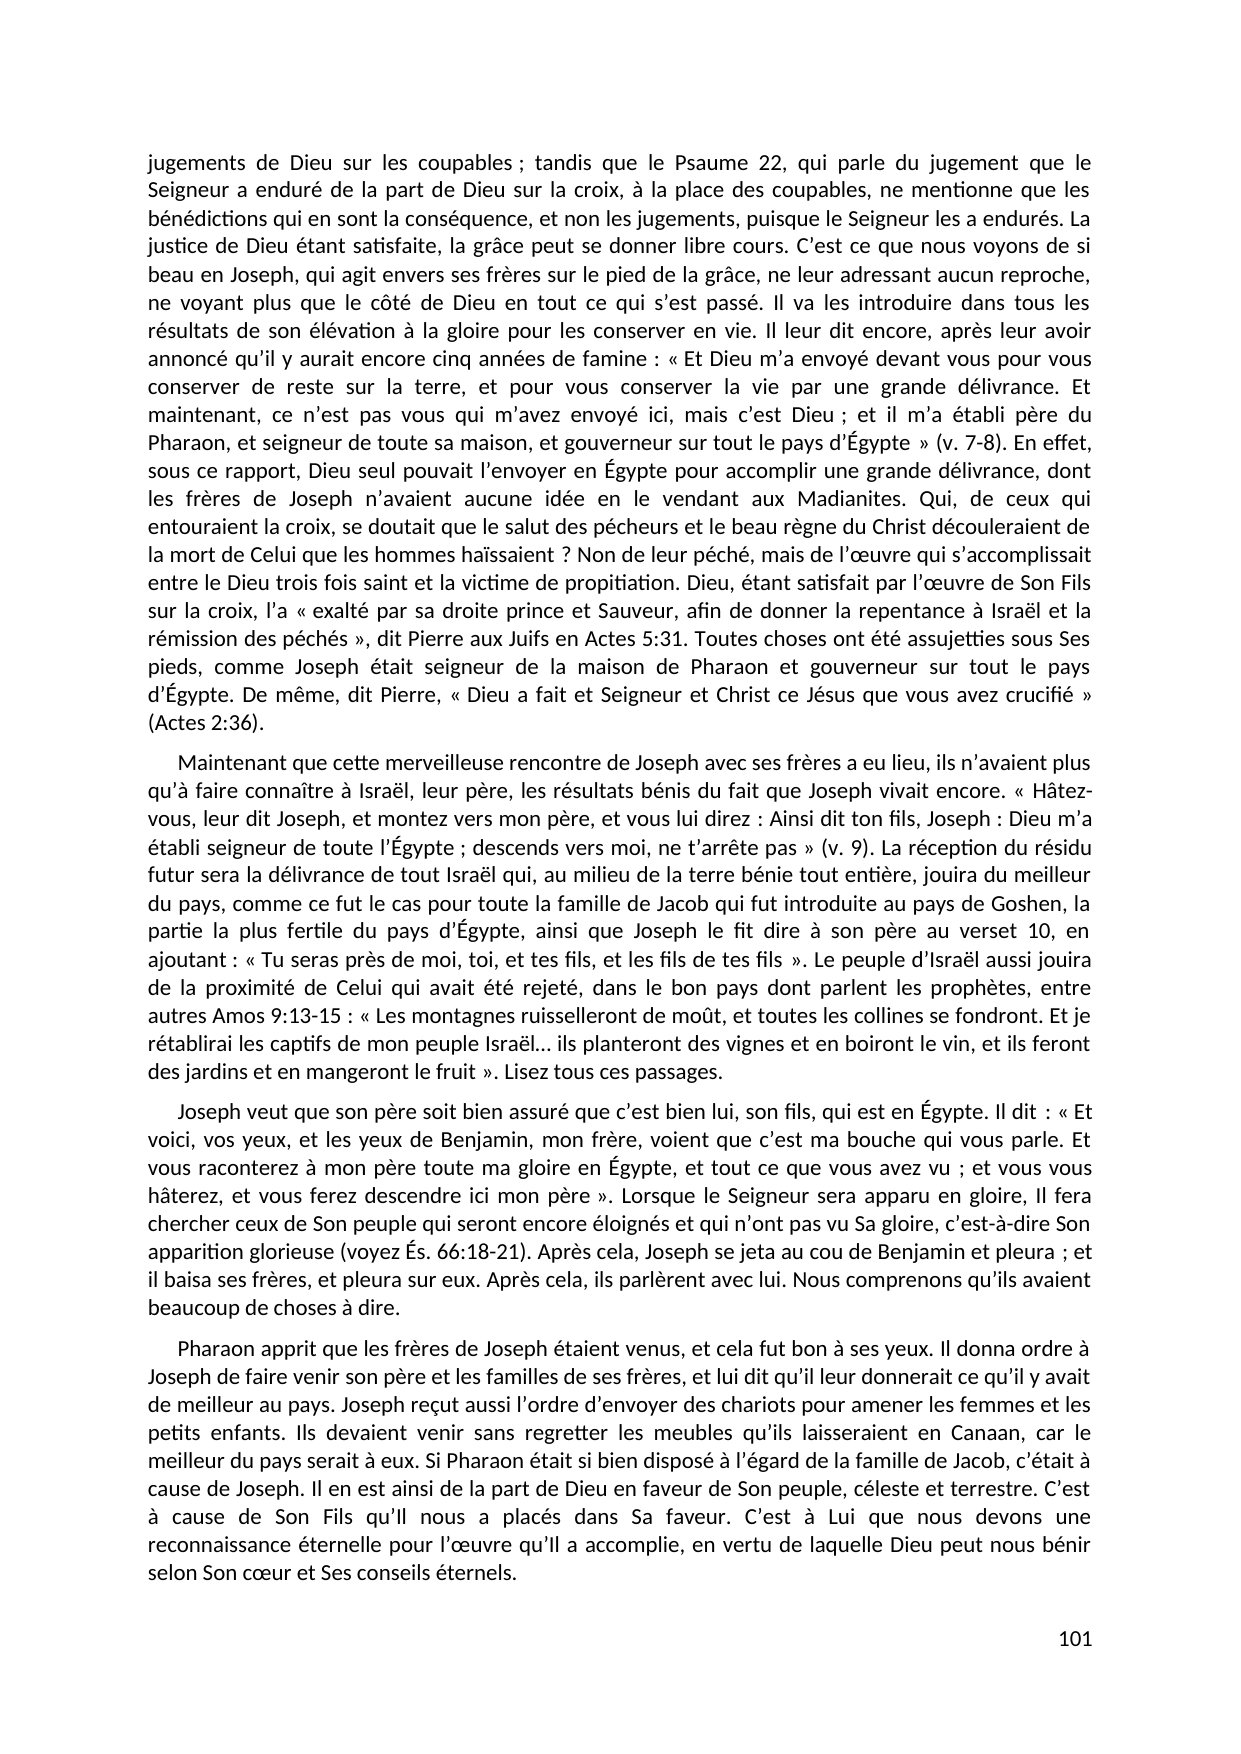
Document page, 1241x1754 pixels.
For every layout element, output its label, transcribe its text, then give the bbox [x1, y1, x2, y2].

text Pharaon apprit que les frères de Joseph étaient venus, et cela fut bon à ses yeux. Il donna ordre à Joseph de faire venir son père et les familles de ses frères, et lui dit qu’il leur donnerait ce qu’il y avait de meilleur au pays. Joseph reçut aussi l’ordre d’envoyer des chariots pour amener les femmes et les petits enfants. Ils devaient venir sans regretter les meubles qu’ils laisseraient en Canaan, car le meilleur du pays serait à eux. Si Pharaon était si bien disposé à l’égard de la famille de Jacob, c’était à cause de Joseph. Il en est ainsi de la part de Dieu en faveur de Son peuple, céleste et terrestre. C’est à cause de Son Fils qu’Il nous a placés dans Sa faveur. C’est à Lui que nous devons une reconnaissance éternelle pour l’œuvre qu’Il a accomplie, en vertu de laquelle Dieu peut nous bénir selon Son cœur et Ses conseils éternels. [148, 1334, 1093, 1586]
text Maintenant que cette merveilleuse rencontre de Joseph avec ses frères a eu lieu, ils n’avaient plus qu’à faire connaître à Israël, leur père, les résultats bénis du fait que Joseph vivait encore. « Hâtez-vous, leur dit Joseph, et montez vers mon père, et vous lui direz : Ainsi dit ton fils, Joseph : Dieu m’a établi seigneur de toute l’Égypte ; descends vers moi, ne t’arrête pas » (v. 9). La réception du résidu futur sera la délivrance de tout Israël qui, au milieu de la terre bénie tout entière, jouira du meilleur du pays, comme ce fut le cas pour toute la famille de Jacob qui fut introduite au pays de Goshen, la partie la plus fertile du pays d’Égypte, ainsi que Joseph le fit dire à son père au verset 10, en ajoutant : « Tu seras près de moi, toi, et tes fils, et les fils de tes fils ». Le peuple d’Israël aussi jouira de la proximité de Celui qui avait été rejeté, dans le bon pays dont parlent les prophètes, entre autres Amos 9:13-15 : « Les montagnes ruisselleront de moût, et toutes les collines se fondront. Et je rétablirai les captifs de mon peuple Israël… ils planteront des vignes et en boiront le vin, et ils feront des jardins et en mangeront le fruit ». Lisez tous ces passages. [148, 748, 1093, 1085]
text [148, 148, 1093, 736]
text Joseph veut que son père soit bien assuré que c’est bien lui, son fils, qui est en Égypte. Il dit : « Et voici, vos yeux, et les yeux de Benjamin, mon frère, voient que c’est ma bouche qui vous parle. Et vous raconterez à mon père toute ma gloire en Égypte, et tout ce que vous avez vu ; et vous vous hâterez, et vous ferez descendre ici mon père ». Lorsque le Seigneur sera apparu en gloire, Il fera chercher ceux de Son peuple qui seront encore éloignés et qui n’ont pas vu Sa gloire, c’est-à-dire Son apparition glorieuse (voyez És. 66:18-21). Après cela, Joseph se jeta au cou de Benjamin et pleura ; et il baisa ses frères, et pleura sur eux. Après cela, ils parlèrent avec lui. Nous comprenons qu’ils avaient beaucoup de choses à dire. [148, 1097, 1093, 1321]
